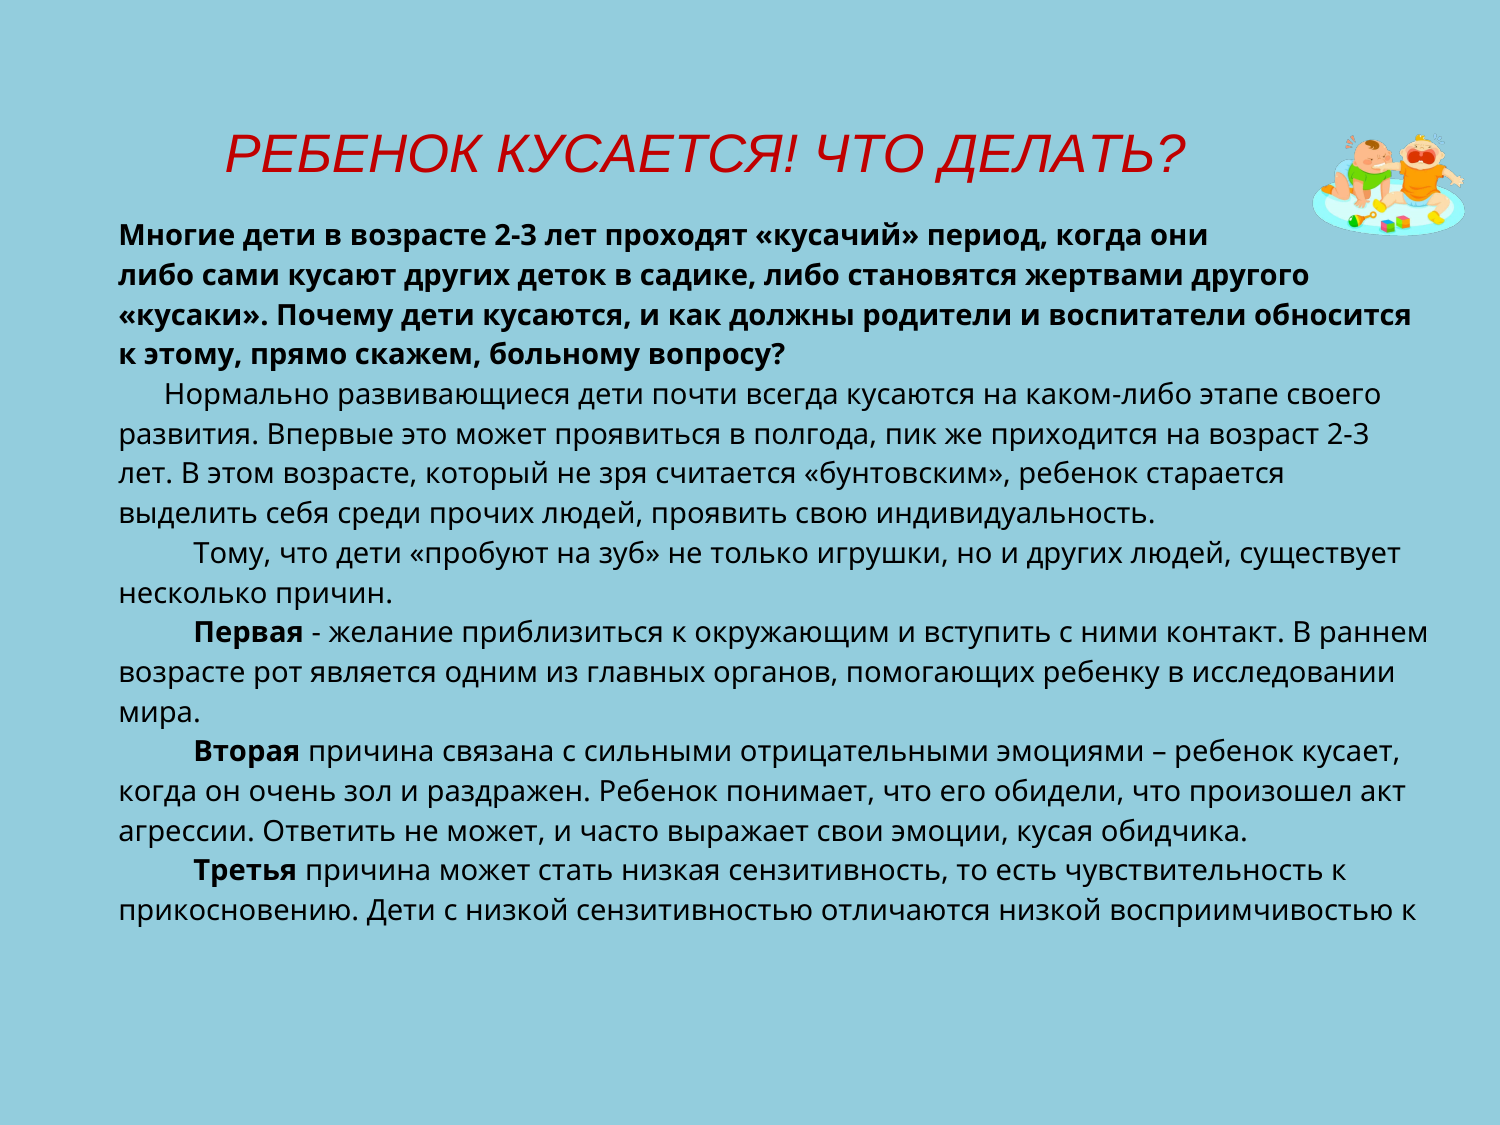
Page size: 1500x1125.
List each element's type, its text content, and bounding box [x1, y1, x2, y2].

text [118, 850, 1432, 929]
text РЕБЕНОК КУСАЕТСЯ! ЧТО ДЕЛАТЬ? [118, 121, 1432, 183]
text Тому, что дети «пробуют на зуб» не только игрушки, но и других людей, существует несколько причин. [118, 532, 1432, 612]
text Нормально развивающиеся дети почти всегда кусаются на каком-либо этапе своего развития. Впервые это может проявиться в полгода, пик же приходится на возраст 2-3 лет. В этом возрасте, который не зря считается «бунтовским», ребенок старается выделить себя среди прочих людей, проявить свою индивидуальность. [118, 373, 1432, 532]
text Вторая причина связана с сильными отрицательными эмоциями – ребенок кусает, когда он очень зол и раздражен. Ребенок понимает, что его обидели, что произошел акт агрессии. Ответить не может, и часто выражает свои эмоции, кусая обидчика. [118, 731, 1432, 850]
picture [1311, 123, 1469, 240]
text Первая - желание приблизиться к окружающим и вступить с ними контакт. В раннем возрасте рот является одним из главных органов, помогающих ребенку в исследовании мира. [118, 612, 1432, 731]
text Многие дети в возрасте 2-3 лет проходят «кусачий» период, когда они либо сами кусают других деток в садике, либо становятся жертвами другого «кусаки». Почему дети кусаются, и как должны родители и воспитатели обносится к этому, прямо скажем, больному вопросу? [118, 215, 1432, 373]
